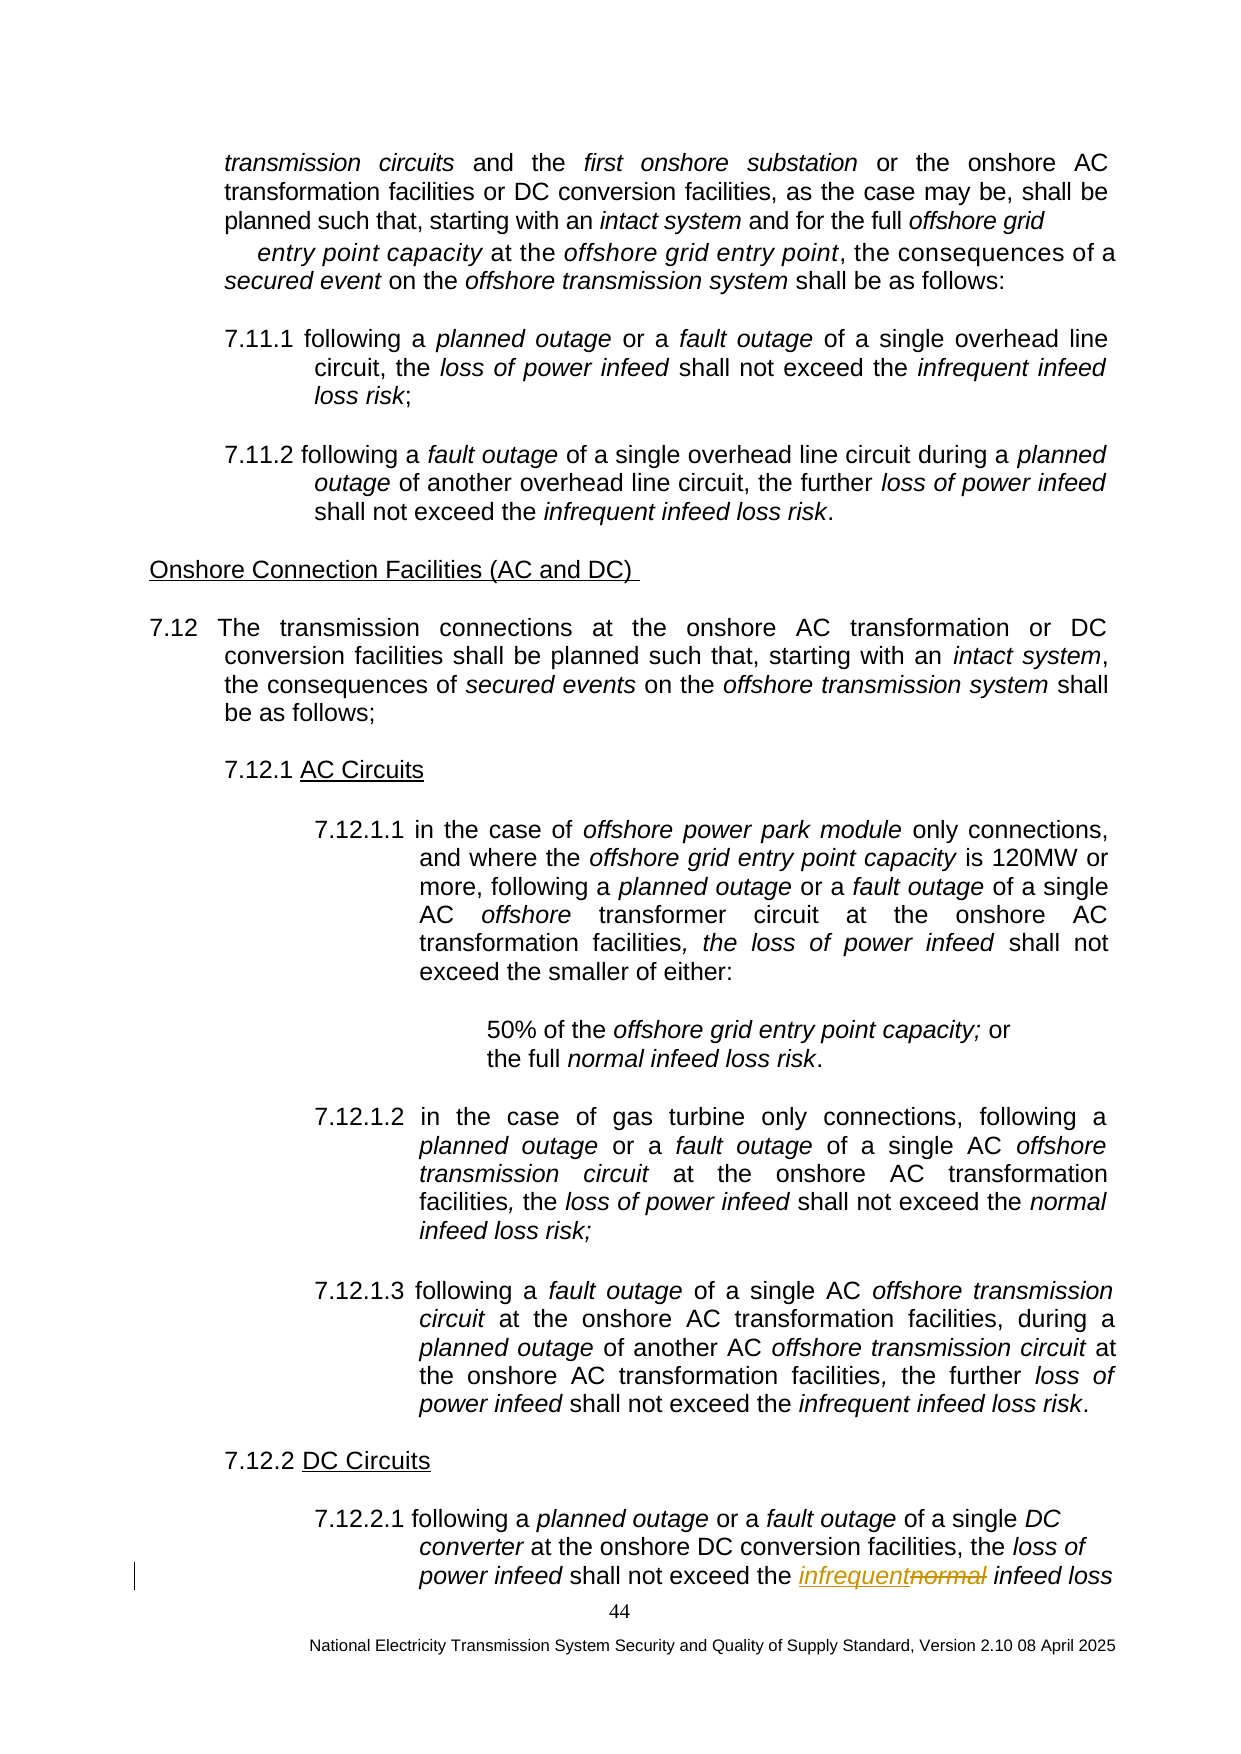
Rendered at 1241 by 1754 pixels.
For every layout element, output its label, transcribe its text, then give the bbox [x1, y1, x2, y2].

text 7.11.1 following a planned outage or a fault outage of a single overhead line circuit, the loss of power infeed shall not exceed the infrequent infeed loss risk; [224, 325, 1108, 410]
text 7.12.1 AC Circuits [224, 756, 1116, 785]
text 7.12 The transmission connections at the onshore AC transformation or DC conversion facilities shall be planned such that, starting with an intact system, the consequences of secured events on the offshore transmission system shall be as follows; [149, 614, 1108, 727]
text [314, 1505, 1116, 1590]
text 7.12.1.1 in the case of offshore power park module only connections, and where the offshore grid entry point capacity is 120MW or more, following a planned outage or a fault outage of a single AC offshore transformer circuit at the onshore AC transformation facilities, the loss of power infeed shall not exceed the smaller of either: [314, 816, 1108, 986]
text 7.12.2 DC Circuits [224, 1446, 1116, 1475]
text 50% of the offshore grid entry point capacity; or the full normal infeed loss risk. [487, 1016, 1033, 1073]
text 7.12.1.2 in the case of gas turbine only connections, following a planned outage or a fault outage of a single AC offshore transmission circuit at the onshore AC transformation facilities, the loss of power infeed shall not exceed the normal infeed loss risk; [314, 1103, 1108, 1245]
text secured event on the offshore transmission system shall be as follows: [224, 267, 1116, 295]
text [149, 148, 1108, 235]
text 7.12.1.3 following a fault outage of a single AC offshore transmission circuit at the onshore AC transformation facilities, during a planned outage of another AC offshore transmission circuit at the onshore AC transformation facilities, the further loss of power infeed shall not exceed the infrequent infeed loss risk. [314, 1277, 1116, 1418]
text entry point capacity at the offshore grid entry point, the consequences of a [149, 238, 1116, 267]
text Onshore Connection Facilities (AC and DC) [149, 555, 1116, 584]
text 7.11.2 following a fault outage of a single overhead line circuit during a planned outage of another overhead line circuit, the further loss of power infeed shall not exceed the infrequent infeed loss risk. [224, 441, 1108, 526]
